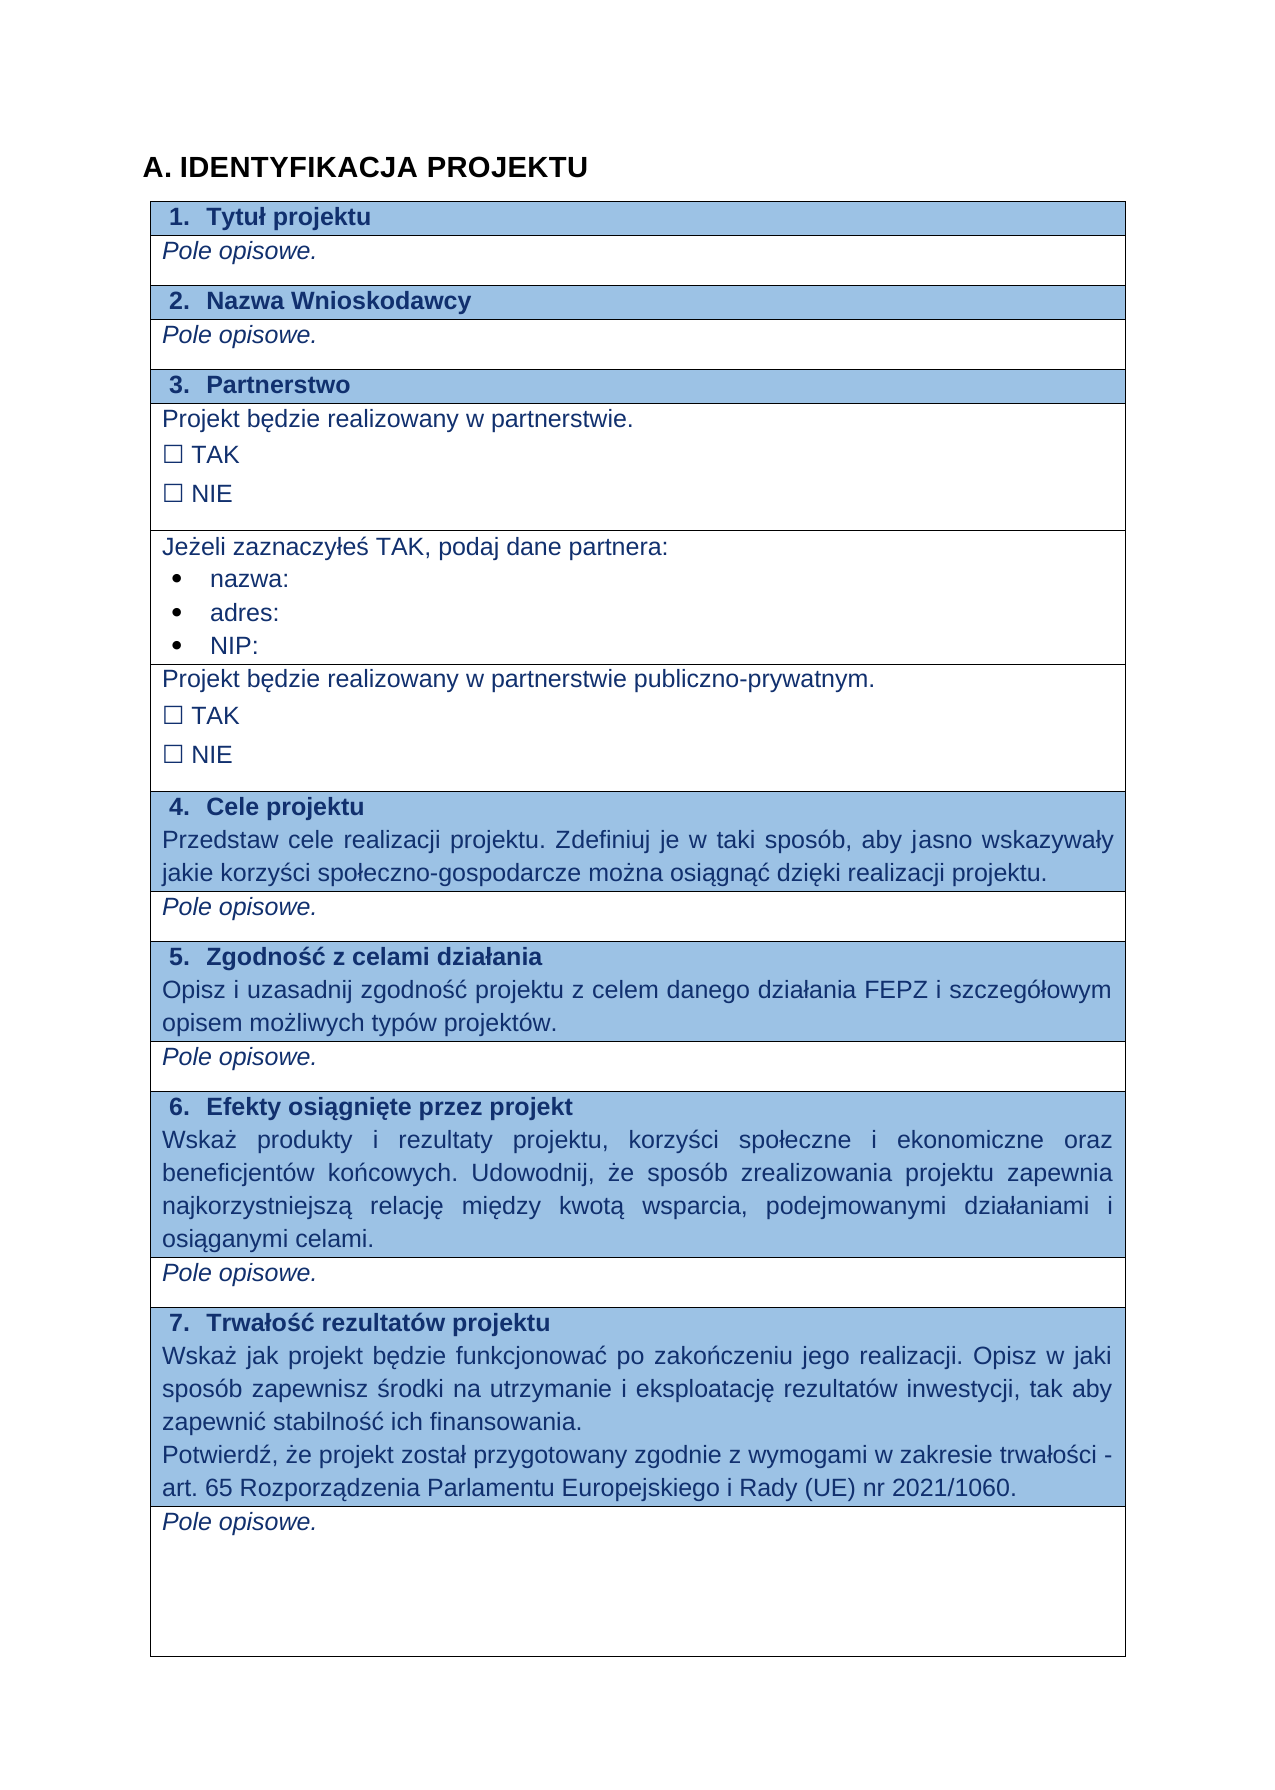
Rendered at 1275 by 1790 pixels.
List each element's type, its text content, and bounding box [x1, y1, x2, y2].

table_cell Pole opisowe. [151, 1507, 1125, 1656]
table_cell Pole opisowe. [151, 320, 1125, 369]
table_cell Cele projektu Przedstaw cele realizacji projektu. Zdefiniuj je w taki sposób, aby jasno wskazywały jakie korzyści społeczno-gospodarcze można osiągnąć dzięki realizacji projektu. [151, 792, 1125, 891]
table_cell Nazwa Wnioskodawcy [151, 286, 1125, 319]
table_cell Pole opisowe. [151, 1042, 1125, 1091]
table_cell Pole opisowe. [151, 236, 1125, 285]
table_cell Trwałość rezultatów projektu Wskaż jak projekt będzie funkcjonować po zakończeniu jego realizacji. Opisz w jaki sposób zapewnisz środki na utrzymanie i eksploatację rezultatów inwestycji, tak aby zapewnić stabilność ich finansowania. Potwierdź, że projekt został przygotowany zgodnie z wymogami w zakresie trwałości - art. 65 Rozporządzenia Parlamentu Europejskiego i Rady (UE) nr 2021/1060. [151, 1308, 1125, 1506]
table_cell Projekt będzie realizowany w partnerstwie publiczno-prywatnym. ☐ TAK ☐ NIE [151, 665, 1125, 791]
table_cell Projekt będzie realizowany w partnerstwie. ☐ TAK ☐ NIE [151, 404, 1125, 530]
table_header Tytuł projektu [151, 202, 1125, 235]
table_cell Zgodność z celami działania Opisz i uzasadnij zgodność projektu z celem danego działania FEPZ i szczegółowym opisem możliwych typów projektów. [151, 942, 1125, 1041]
table_cell Pole opisowe. [151, 892, 1125, 941]
table_cell Jeżeli zaznaczyłeś TAK, podaj dane partnera: nazwa: adres: NIP: [151, 531, 1125, 663]
table_cell Partnerstwo [151, 370, 1125, 403]
table_cell Efekty osiągnięte przez projekt Wskaż produkty i rezultaty projektu, korzyści społeczne i ekonomiczne oraz beneficjentów końcowych. Udowodnij, że sposób zrealizowania projektu zapewnia najkorzystniejszą relację między kwotą wsparcia, podejmowanymi działaniami i osiąganymi celami. [151, 1092, 1125, 1257]
table_cell Pole opisowe. [151, 1258, 1125, 1307]
subtitle Identyfikacja projektu [142, 150, 1125, 183]
